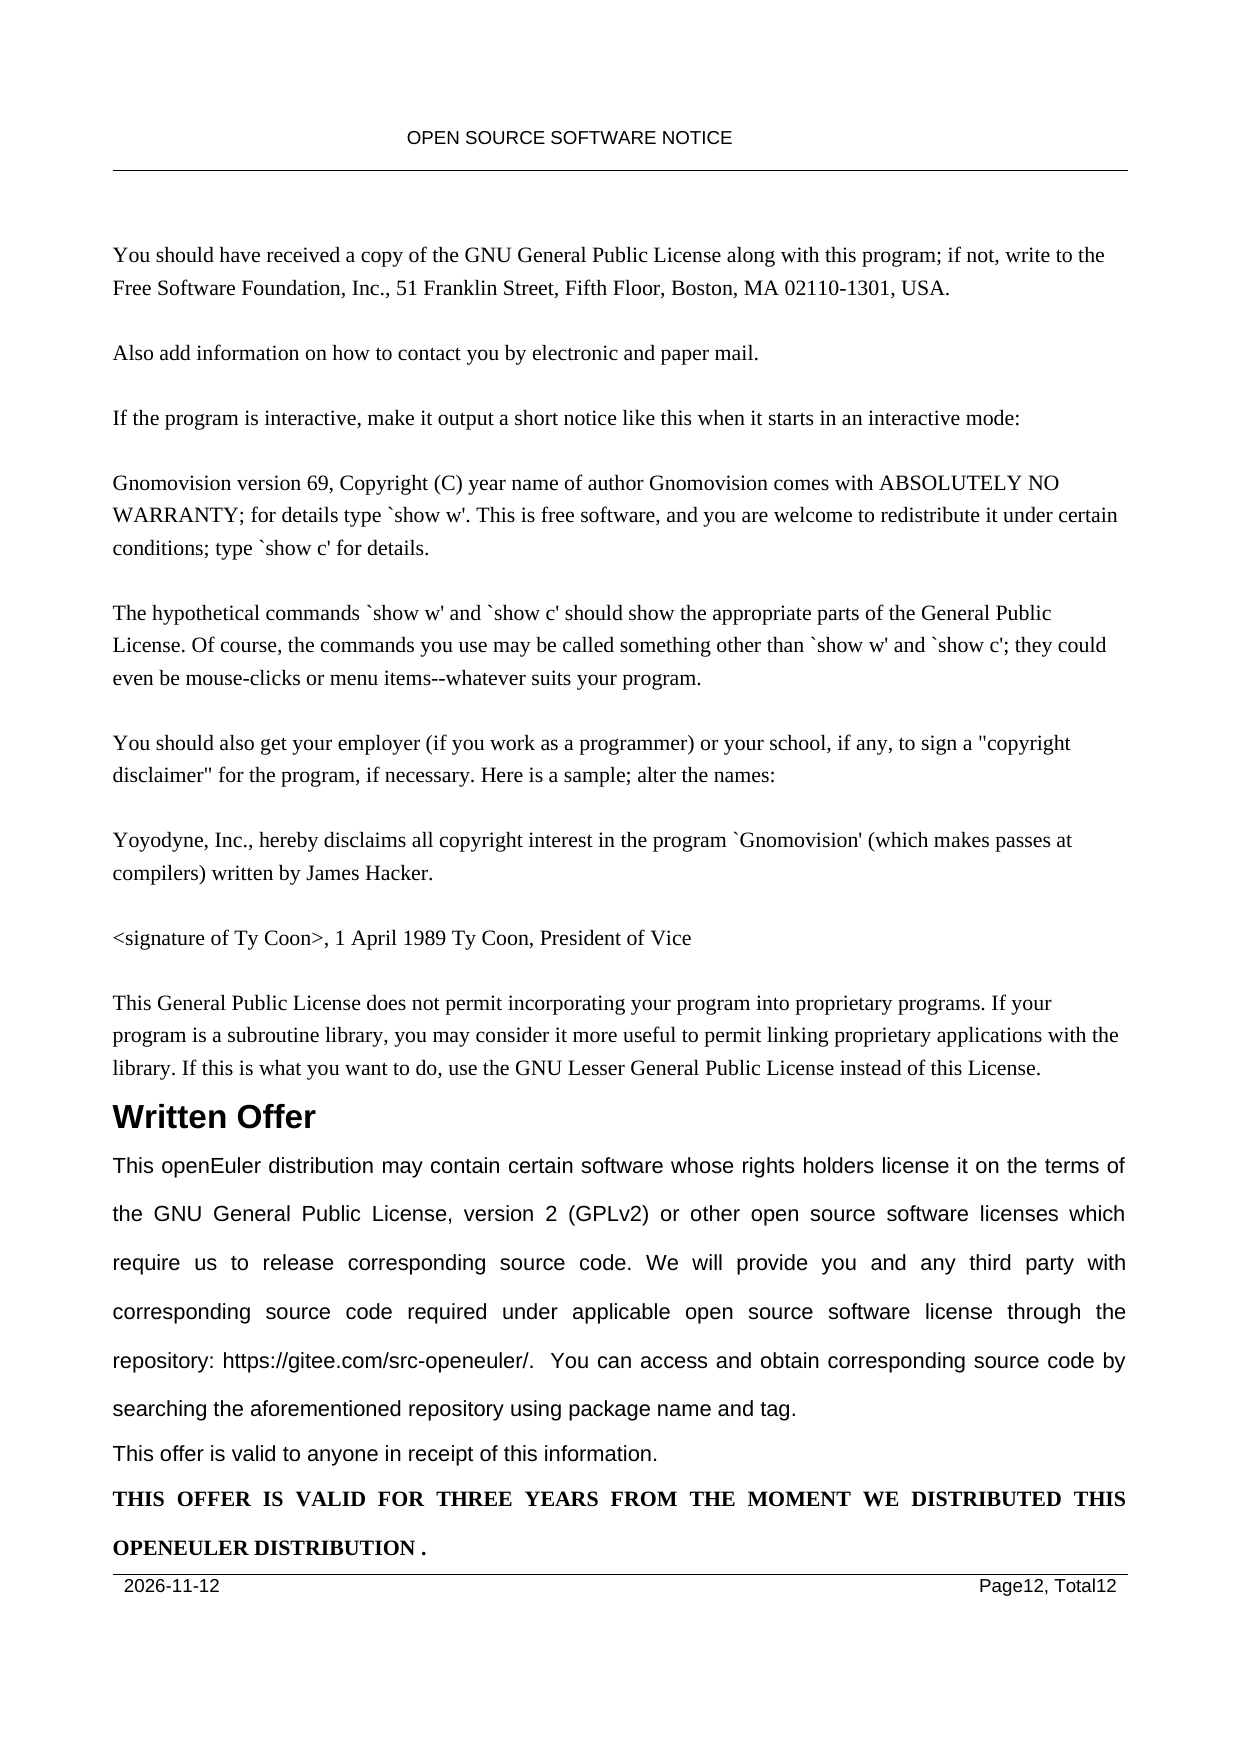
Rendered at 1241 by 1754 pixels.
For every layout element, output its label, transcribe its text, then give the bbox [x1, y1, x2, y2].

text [112, 206, 1128, 1084]
text This offer is valid to anyone in receipt of this information. [112, 1438, 1128, 1470]
text Written Offer [112, 1084, 1128, 1149]
text This openEuler distribution may contain certain software whose rights holders license it on the terms of the GNU General Public License, version 2 (GPLv2) or other open source software licenses which require us to release corresponding source code. We will provide you and any third party with corresponding source code required under applicable open source software license through the repository: https://gitee.com/src-openeuler/. You can access and obtain corresponding source code by searching the aforementioned repository using package name and tag. [112, 1149, 1128, 1425]
text THIS OFFER IS VALID FOR THREE YEARS FROM THE MOMENT WE DISTRIBUTED THIS OPENEULER DISTRIBUTION . [112, 1483, 1128, 1564]
